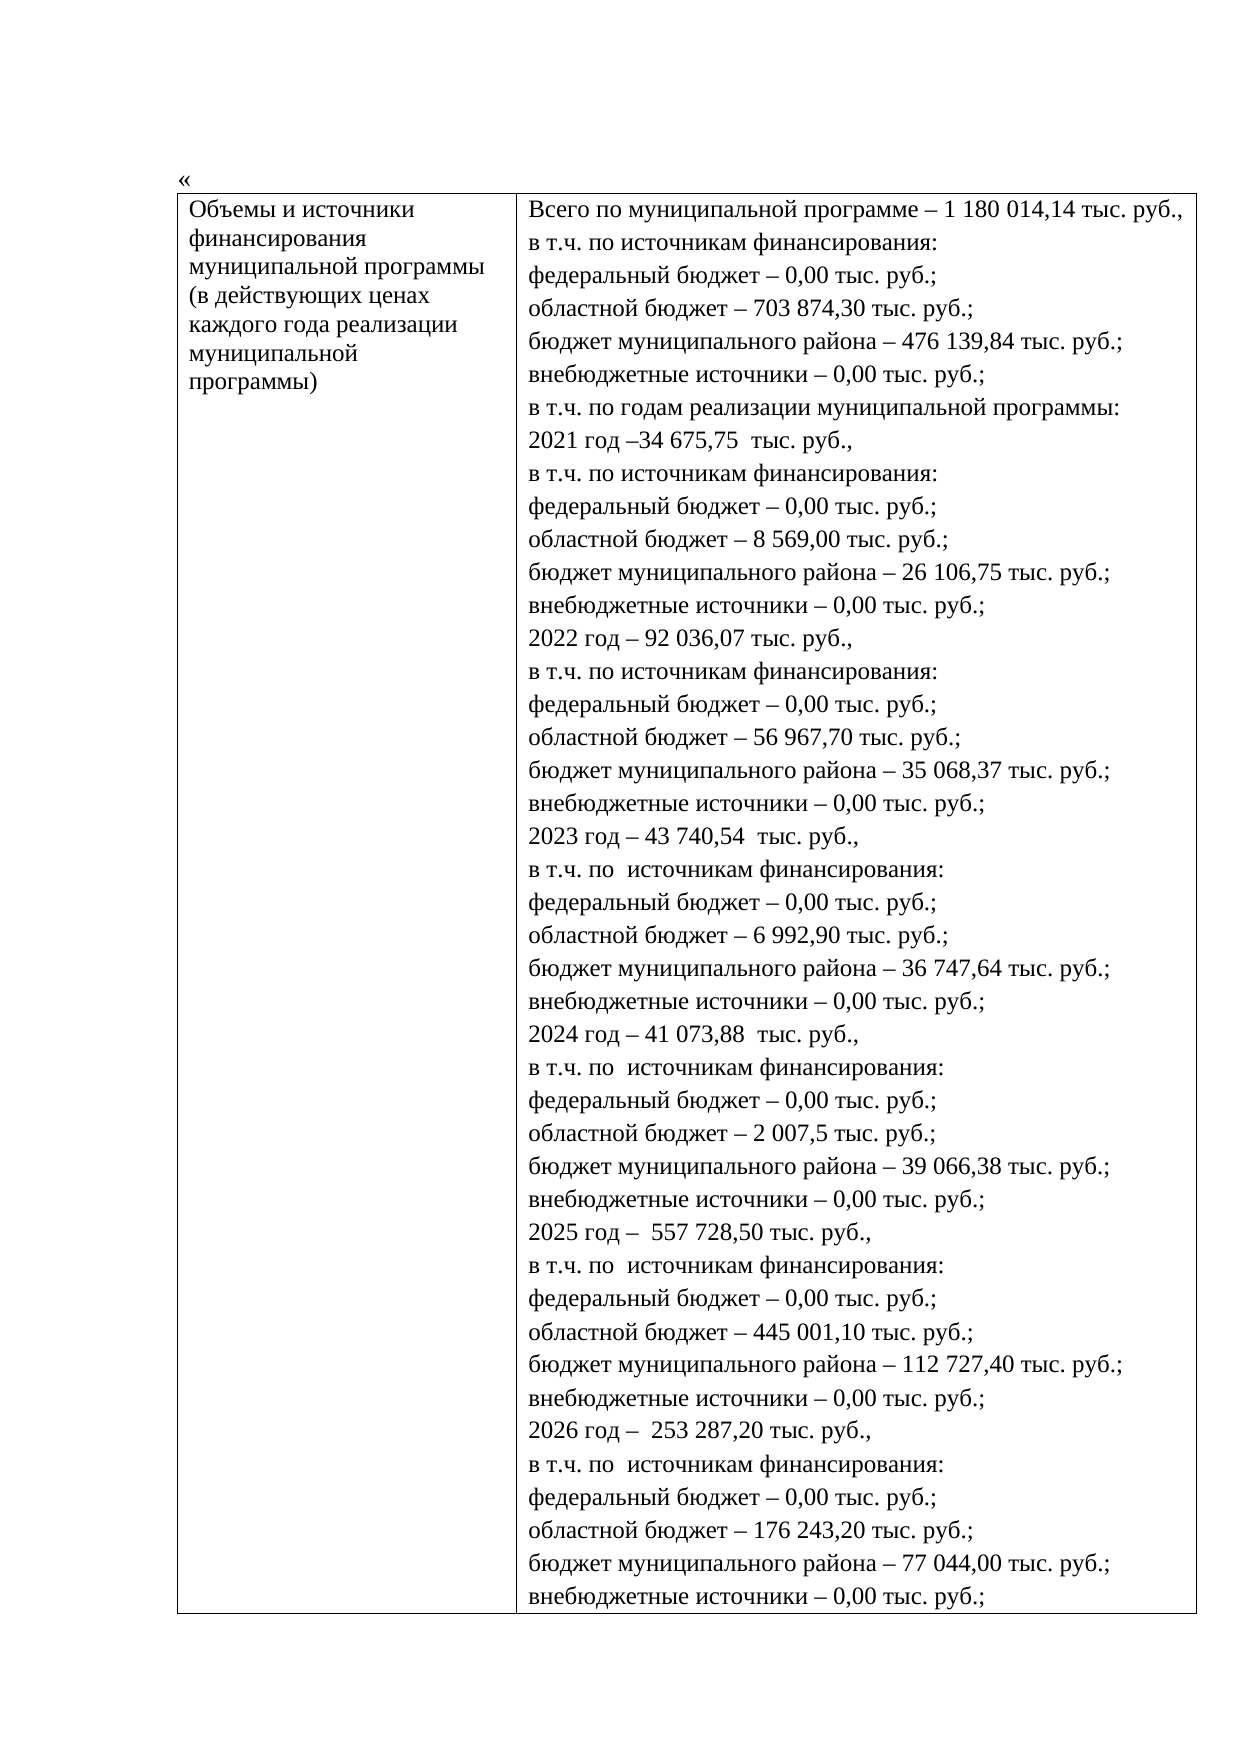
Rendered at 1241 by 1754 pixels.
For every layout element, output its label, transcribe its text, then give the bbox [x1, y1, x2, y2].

text « [177, 162, 1137, 193]
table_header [517, 194, 1196, 1613]
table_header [178, 194, 516, 1613]
